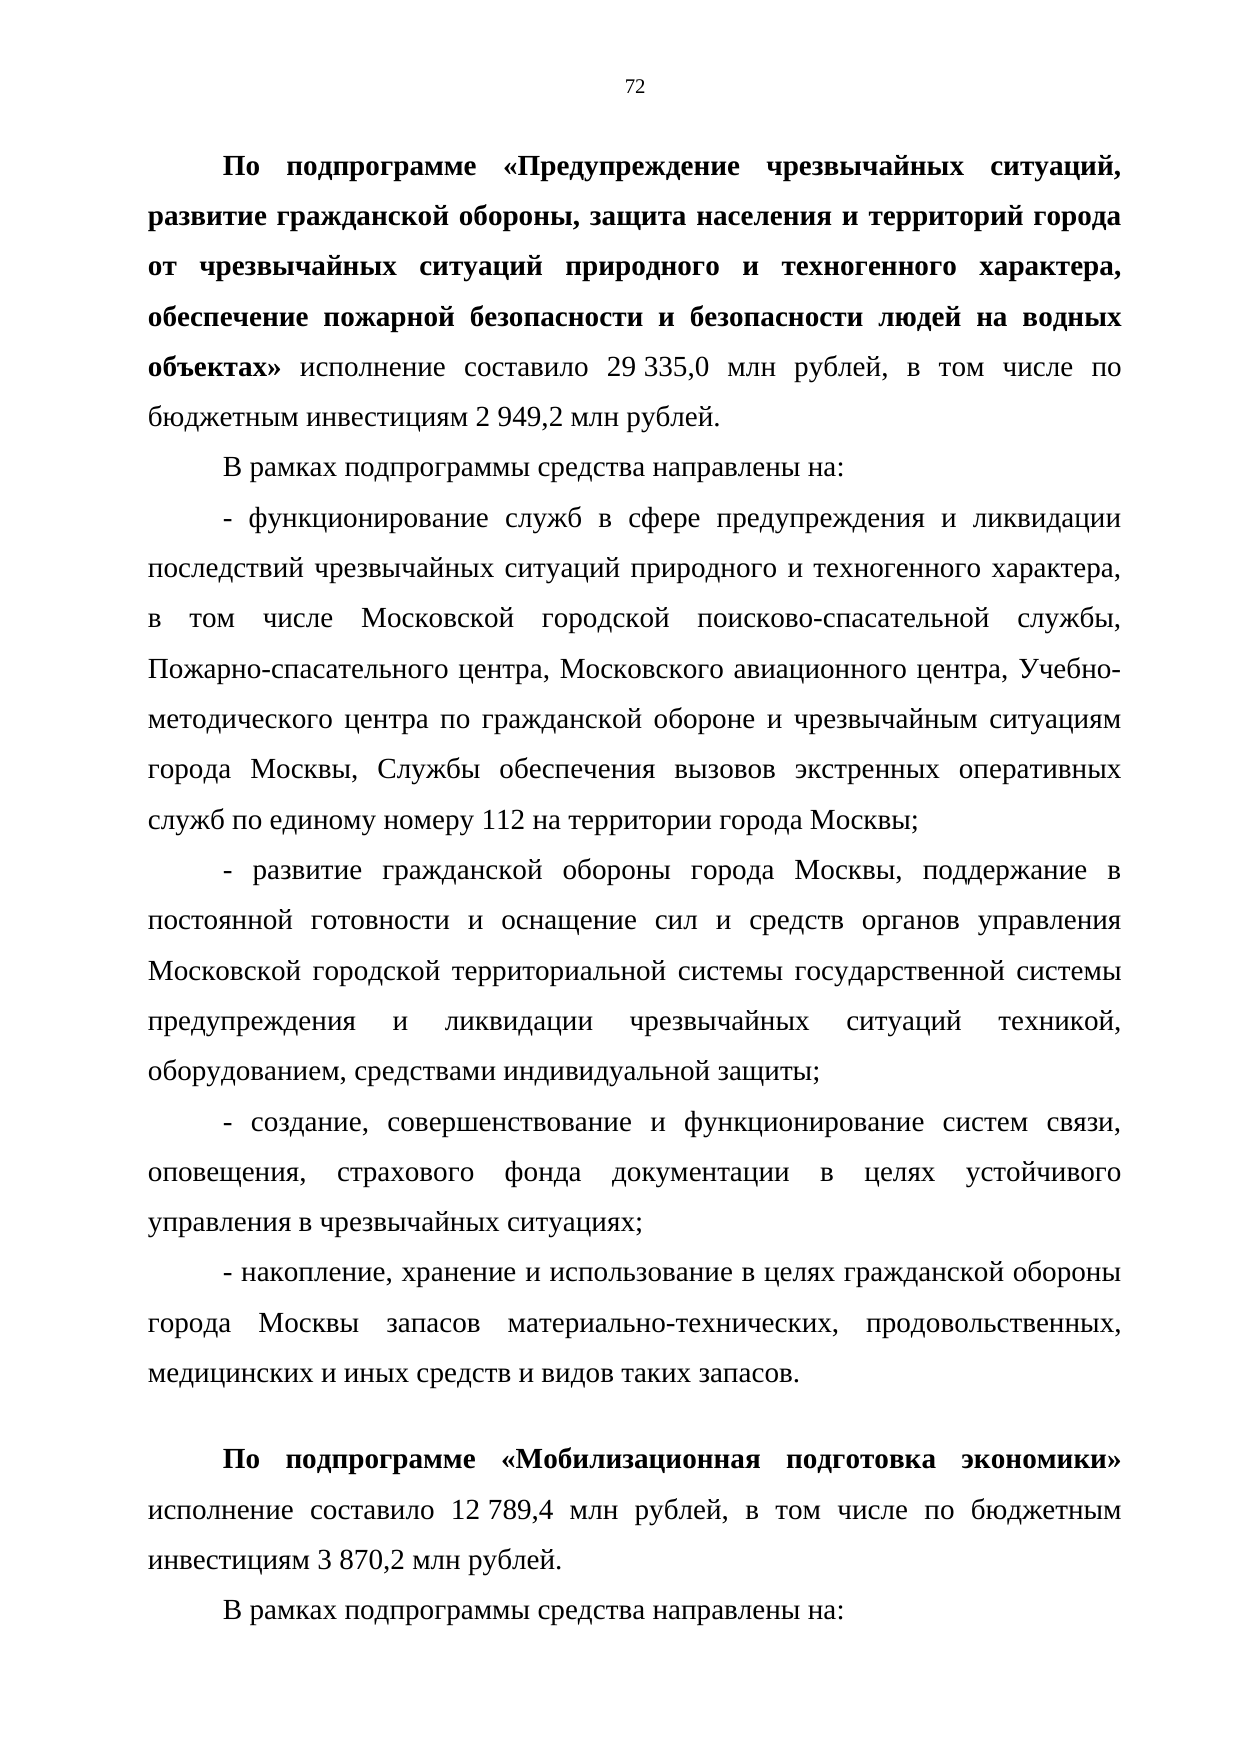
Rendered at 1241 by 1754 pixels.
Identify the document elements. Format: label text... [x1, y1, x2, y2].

text По подпрограмме «Предупреждение чрезвычайных ситуаций, развитие гражданской обороны, защита населения и территорий города от чрезвычайных ситуаций природного и техногенного характера, обеспечение пожарной безопасности и безопасности людей на водных объектах» исполнение составило 29 335,0 млн рублей, в том числе по бюджетным инвестициям 2 949,2 млн рублей. [148, 148, 1122, 433]
text - развитие гражданской обороны города Москвы, поддержание в постоянной готовности и оснащение сил и средств органов управления Московской городской территориальной системы государственной системы предупреждения и ликвидации чрезвычайных ситуаций техникой, оборудованием, средствами индивидуальной защиты; [148, 852, 1122, 1087]
text В рамках подпрограммы средства направлены на: [148, 449, 1122, 483]
text По подпрограмме «Мобилизационная подготовка экономики» исполнение составило 12 789,4 млн рублей, в том числе по бюджетным инвестициям 3 870,2 млн рублей. [148, 1442, 1122, 1576]
text - создание, совершенствование и функционирование систем связи, оповещения, страхового фонда документации в целях устойчивого управления в чрезвычайных ситуациях; [148, 1104, 1122, 1238]
text - функционирование служб в сфере предупреждения и ликвидации последствий чрезвычайных ситуаций природного и техногенного характера, в том числе Московской городской поисково-спасательной службы, Пожарно-спасательного центра, Московского авиационного центра, Учебно-методического центра по гражданской обороне и чрезвычайным ситуациям города Москвы, Службы обеспечения вызовов экстренных оперативных служб по единому номеру 112 на территории города Москвы; [148, 500, 1122, 835]
text - накопление, хранение и использование в целях гражданской обороны города Москвы запасов материально-технических, продовольственных, медицинских и иных средств и видов таких запасов. [148, 1254, 1122, 1389]
text В рамках подпрограммы средства направлены на: [148, 1592, 1122, 1626]
